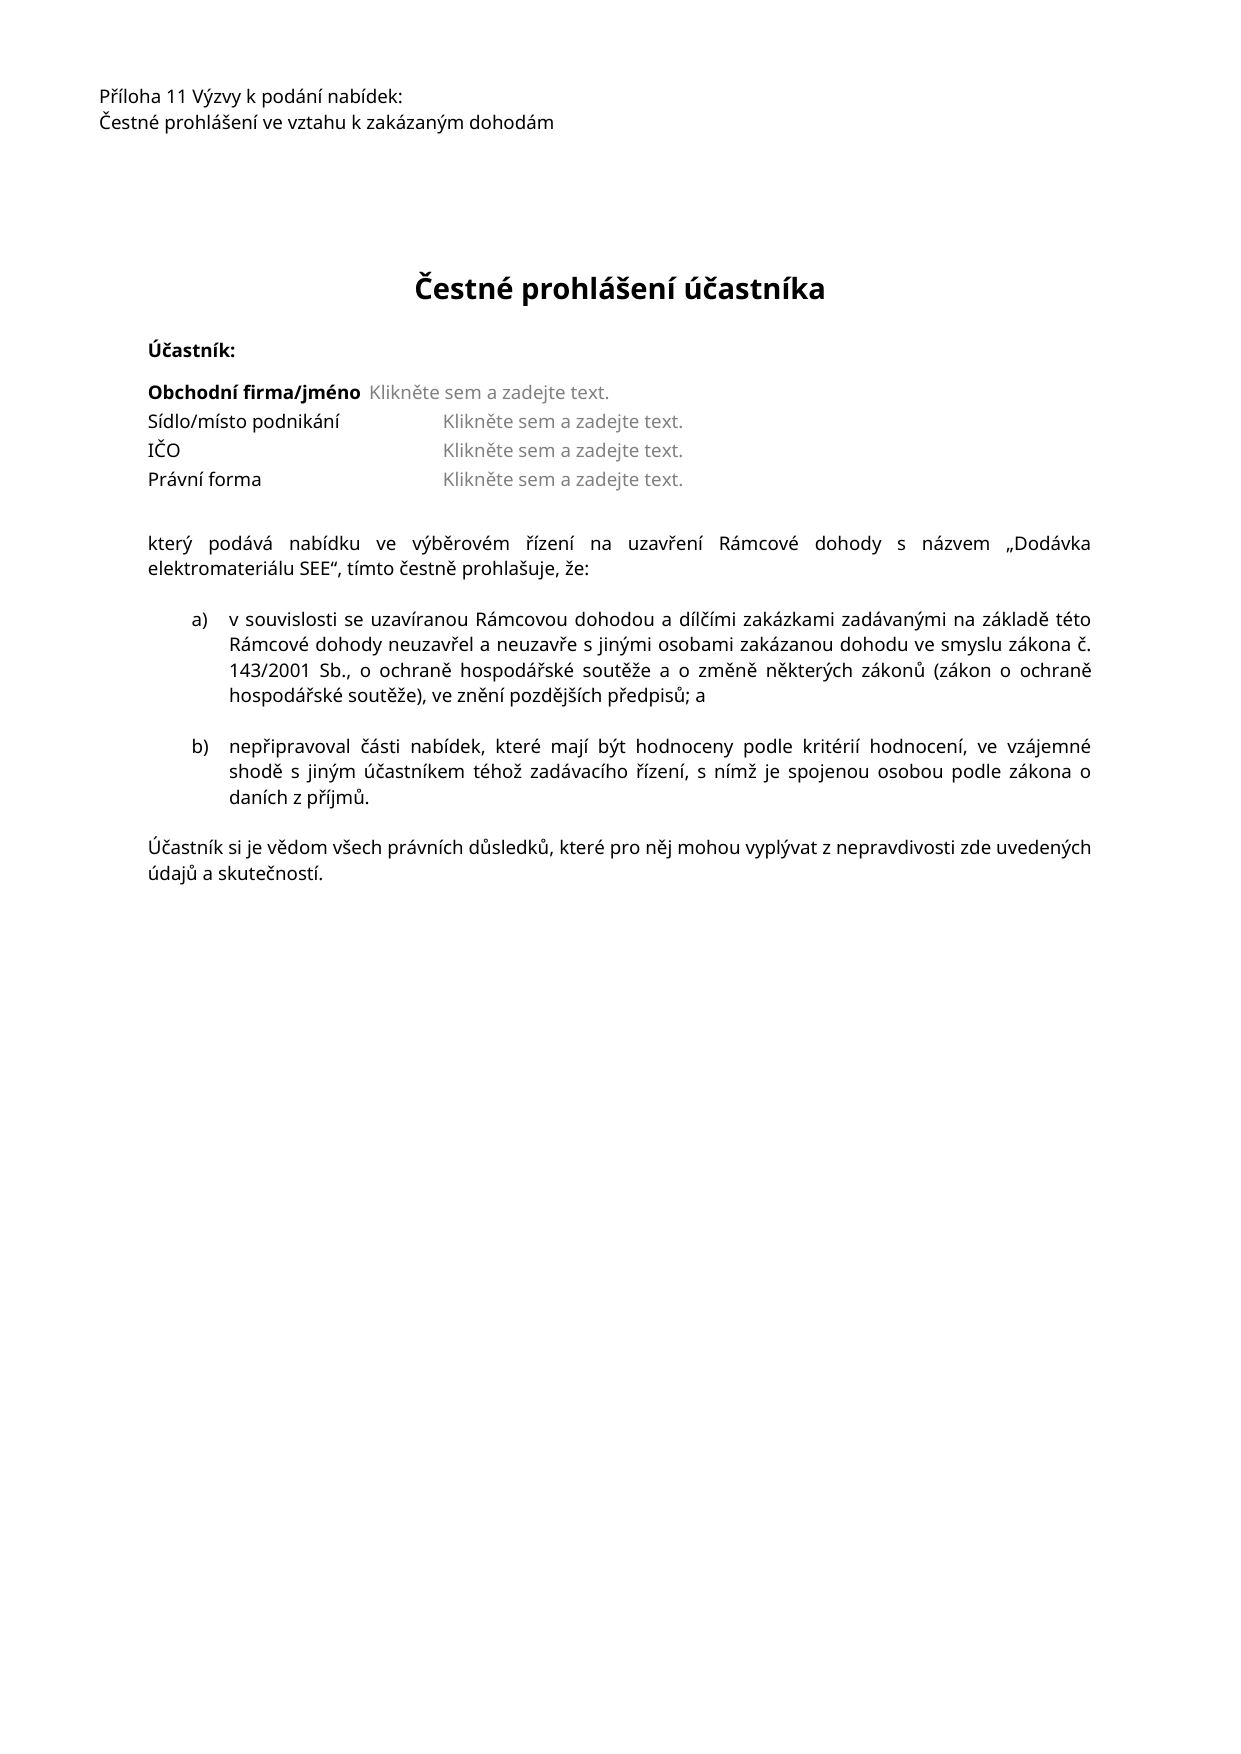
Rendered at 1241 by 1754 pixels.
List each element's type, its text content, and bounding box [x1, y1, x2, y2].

text který podává nabídku ve výběrovém řízení na uzavření Rámcové dohody s názvem „Dodávka elektromateriálu SEE“, tímto čestně prohlašuje, že: [148, 530, 1093, 581]
text Účastník: [148, 333, 1093, 364]
text Sídlo/místo podnikání [148, 405, 1093, 434]
list v souvislosti se uzavíranou Rámcovou dohodou a dílčími zakázkami zadávanými na základě této Rámcové dohody neuzavřel a neuzavře s jinými osobami zakázanou dohodu ve smyslu zákona č. 143/2001 Sb., o ochraně hospodářské soutěže a o změně některých zákonů (zákon o ochraně hospodářské soutěže), ve znění pozdějších předpisů; a [191, 606, 1093, 708]
text IČO [148, 434, 1093, 463]
text Obchodní firma/jméno [148, 376, 1093, 405]
list nepřipravoval části nabídek, které mají být hodnoceny podle kritérií hodnocení, ve vzájemné shodě s jiným účastníkem téhož zadávacího řízení, s nímž je spojenou osobou podle zákona o daních z příjmů. [191, 733, 1093, 810]
text Účastník si je vědom všech právních důsledků, které pro něj mohou vyplývat z nepravdivosti zde uvedených údajů a skutečností. [148, 835, 1093, 886]
title Čestné prohlášení účastníka [148, 268, 1093, 308]
text Právní forma [148, 463, 1093, 492]
